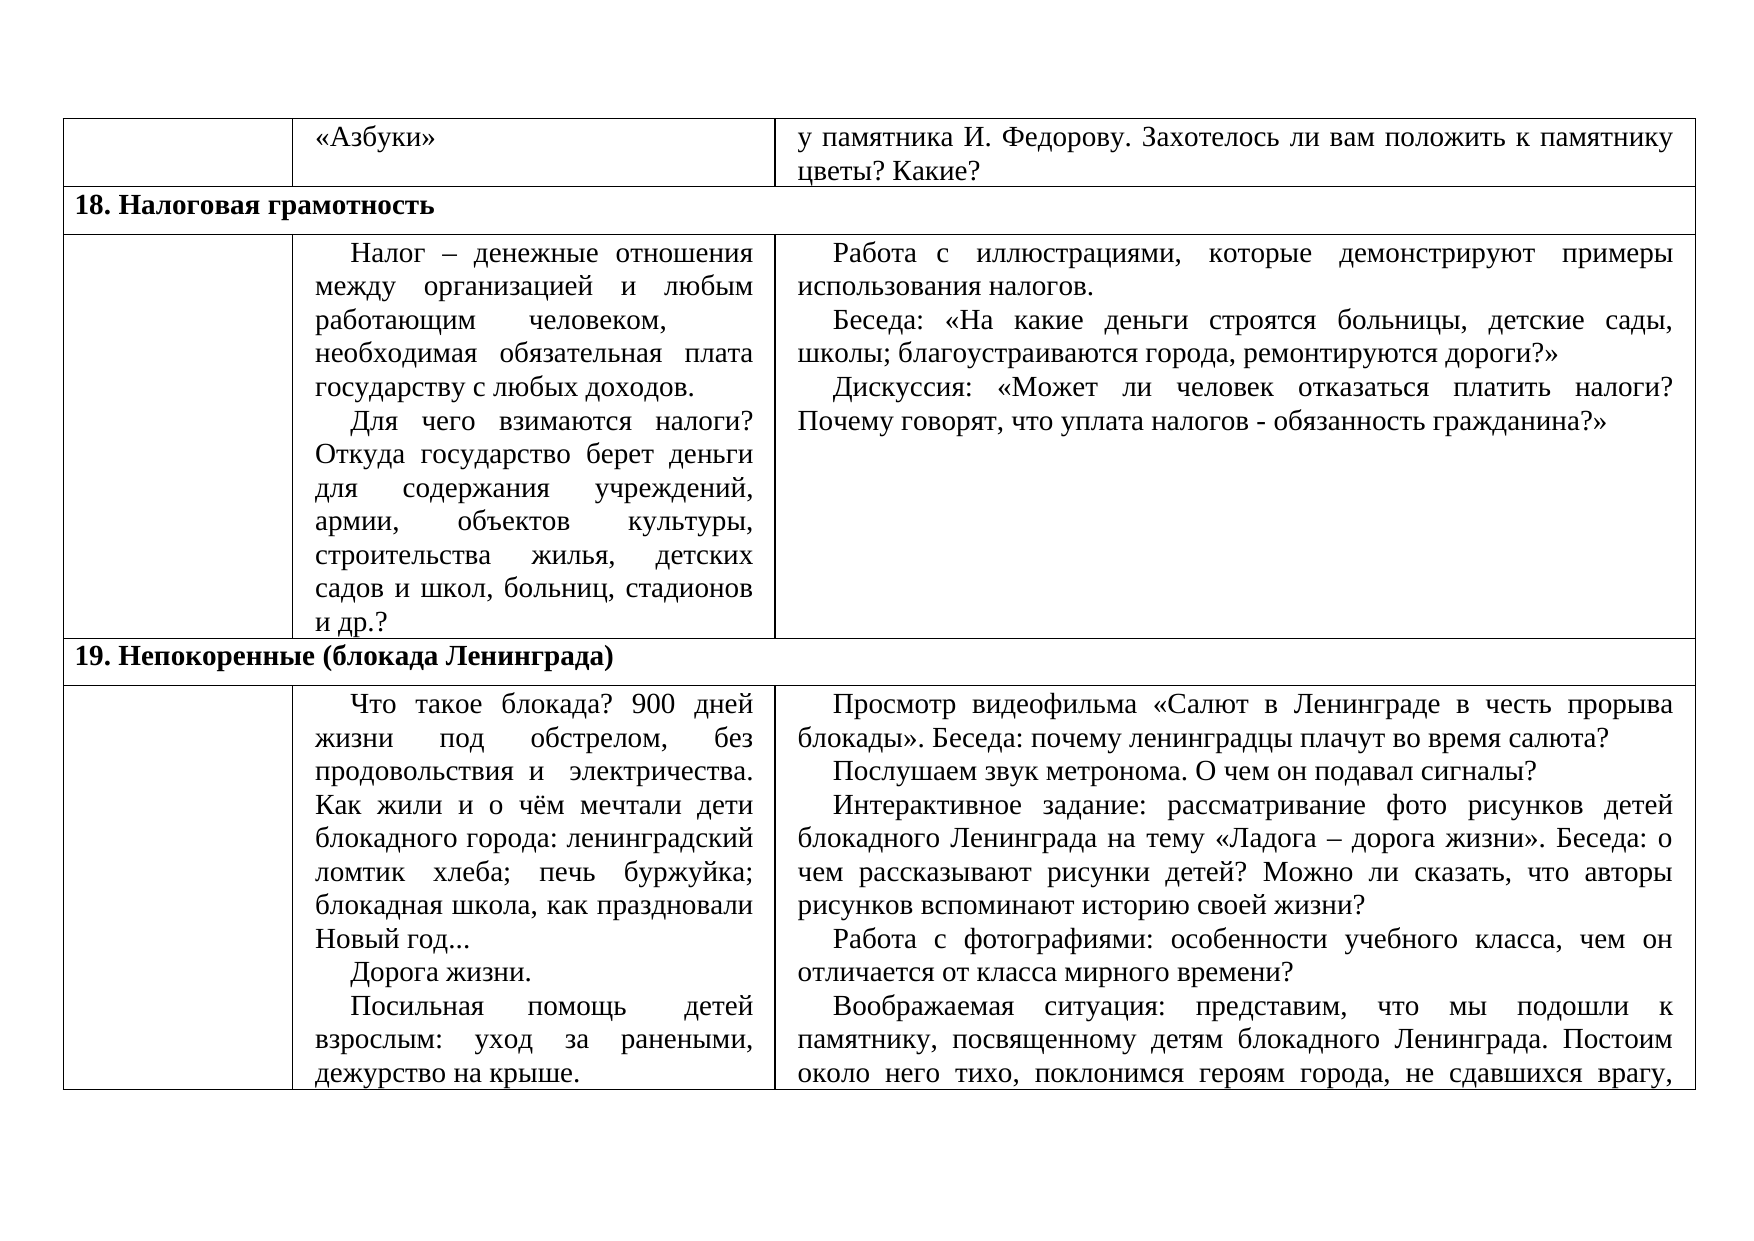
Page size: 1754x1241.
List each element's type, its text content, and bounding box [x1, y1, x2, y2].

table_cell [776, 686, 1695, 1089]
table_cell Работа с иллюстрациями, которые демонстрируют примеры использования налогов. Беседа: «На какие деньги строятся больницы, детские сады, школы; благоустраиваются города, ремонтируются дороги?» Дискуссия: «Может ли человек отказаться платить налоги? Почему говорят, что уплата налогов - обязанность гражданина?» [776, 235, 1695, 637]
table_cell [293, 686, 774, 1089]
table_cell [293, 119, 774, 186]
table_cell 18. Налоговая грамотность [64, 187, 1695, 234]
table_cell 19. Непокоренные (блокада Ленинграда) [64, 639, 1695, 685]
table_cell Налог – денежные отношения между организацией и любым работающим человеком, необходимая обязательная плата государству с любых доходов. Для чего взимаются налоги? Откуда государство берет деньги для содержания учреждений, армии, объектов культуры, строительства жилья, детских садов и школ, больниц, стадионов и др.? [293, 235, 774, 637]
table_cell [64, 686, 292, 1089]
table_cell [64, 119, 292, 186]
table_cell [64, 235, 292, 637]
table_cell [776, 119, 1695, 186]
